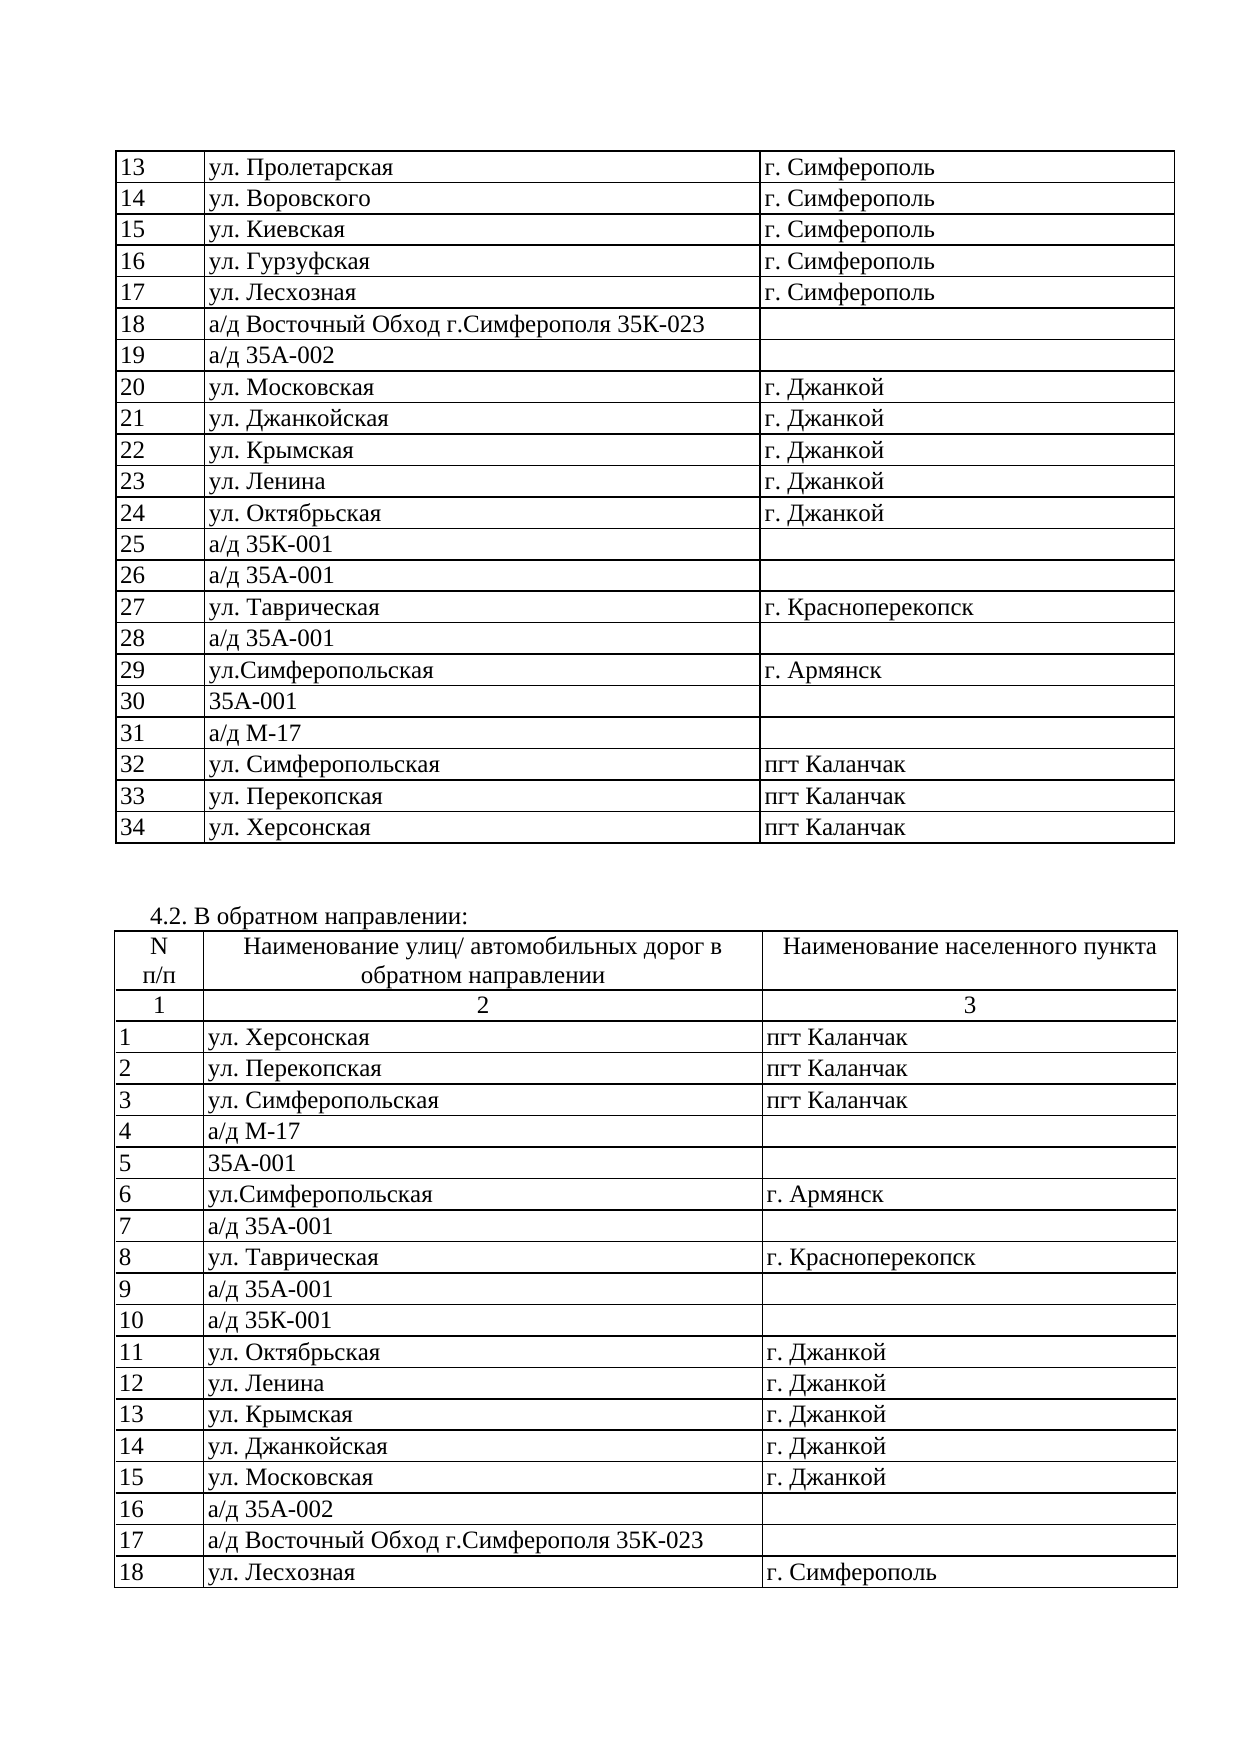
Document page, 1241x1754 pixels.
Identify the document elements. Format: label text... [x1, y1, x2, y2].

table_cell 14 [115, 1430, 203, 1461]
table_cell 18 [117, 309, 204, 339]
table_cell ул. Ленина [205, 466, 759, 496]
table_cell 5 [115, 1147, 203, 1178]
table_cell ул. Джанкойская [204, 1431, 762, 1461]
table_cell а/д 35А-001 [205, 623, 759, 653]
table_cell [761, 561, 1174, 590]
table_cell 3 [763, 989, 1177, 1020]
table_cell а/д Восточный Обход г.Симферополя 35К-023 [205, 309, 759, 339]
table_cell г. Красноперекопск [761, 592, 1174, 622]
table_cell ул. Пролетарская [205, 152, 759, 181]
table_cell 12 [115, 1368, 203, 1398]
table_header Наименование улиц/ автомобильных дорог в обратном направлении [204, 932, 762, 989]
table_cell [763, 1492, 1177, 1524]
table_cell [763, 1146, 1177, 1178]
table_cell 31 [117, 718, 204, 748]
table_cell г. Джанкой [763, 1461, 1177, 1492]
table_cell г. Симферополь [761, 152, 1174, 181]
table_cell [761, 686, 1174, 716]
table_cell г. Симферополь [763, 1555, 1177, 1587]
table_cell 27 [117, 592, 204, 622]
table_cell 35А-001 [204, 1148, 762, 1178]
table_cell ул. Лесхозная [204, 1557, 762, 1587]
table_cell 21 [117, 403, 204, 433]
table_cell ул.Симферопольская [205, 655, 759, 685]
table_cell г. Джанкой [763, 1366, 1177, 1398]
table_cell 2 [115, 1053, 203, 1083]
table_cell [761, 623, 1174, 653]
table_cell пгт Каланчак [761, 812, 1174, 842]
table_cell [763, 1272, 1177, 1303]
table_cell 3 [115, 1084, 203, 1115]
table_cell 15 [117, 215, 204, 244]
table_cell а/д 35А-002 [205, 340, 759, 370]
table_cell а/д М-17 [204, 1116, 762, 1146]
table_cell 10 [115, 1305, 203, 1335]
table_cell ул. Херсонская [205, 812, 759, 842]
table_cell ул. Симферопольская [204, 1085, 762, 1115]
table_cell ул. Киевская [205, 215, 759, 244]
table_cell 26 [117, 561, 204, 590]
table_cell г. Симферополь [761, 215, 1174, 244]
table_cell [761, 309, 1174, 339]
table_cell [763, 1209, 1177, 1241]
table_cell 1 [115, 990, 203, 1020]
table_cell г. Симферополь [761, 277, 1174, 307]
table_cell 29 [117, 655, 204, 685]
table_cell а/д 35А-001 [205, 561, 759, 590]
table_cell ул. Таврическая [204, 1242, 762, 1272]
table_cell пгт Каланчак [763, 1020, 1177, 1052]
table_cell 1 [115, 1021, 203, 1052]
table_cell 22 [117, 435, 204, 464]
table_cell а/д М-17 [205, 718, 759, 748]
table_cell ул.Симферопольская [204, 1179, 762, 1209]
text 4.2. В обратном направлении: [150, 901, 1090, 930]
table_cell [761, 718, 1174, 748]
table_cell ул. Крымская [204, 1400, 762, 1429]
table_cell ул. Гурзуфская [205, 246, 759, 276]
table_cell г. Джанкой [761, 403, 1174, 433]
table_cell г. Джанкой [761, 466, 1174, 496]
table_cell 30 [117, 686, 204, 716]
table_cell ул. Ленина [204, 1368, 762, 1398]
table_cell 15 [115, 1462, 203, 1492]
table_cell ул. Херсонская [204, 1022, 762, 1052]
table_cell г. Симферополь [761, 183, 1174, 213]
table_header Наименование населенного пункта [763, 932, 1177, 989]
table_cell ул. Перекопская [205, 781, 759, 811]
table_cell ул. Джанкойская [205, 403, 759, 433]
table_cell а/д 35А-002 [204, 1494, 762, 1524]
table_cell 4 [115, 1116, 203, 1146]
table_cell г. Джанкой [763, 1335, 1177, 1366]
table_cell ул. Октябрьская [204, 1337, 762, 1366]
table_cell г. Красноперекопск [763, 1241, 1177, 1272]
table_cell ул. Симферопольская [205, 749, 759, 779]
table_cell г. Джанкой [763, 1398, 1177, 1429]
table_cell пгт Каланчак [761, 781, 1174, 811]
table_cell а/д 35К-001 [205, 529, 759, 559]
table_cell ул. Воровского [205, 183, 759, 213]
table_cell 25 [117, 529, 204, 559]
table_cell ул. Крымская [205, 435, 759, 464]
table_cell [763, 1524, 1177, 1555]
table_cell г. Армянск [763, 1178, 1177, 1209]
table_cell 19 [117, 340, 204, 370]
table_cell ул. Московская [205, 372, 759, 402]
table_cell 14 [117, 183, 204, 213]
table_cell а/д 35А-001 [204, 1274, 762, 1303]
table_cell ул. Московская [204, 1462, 762, 1492]
table_cell 16 [115, 1493, 203, 1524]
table_cell 6 [115, 1179, 203, 1209]
table_cell ул. Перекопская [204, 1053, 762, 1083]
table_cell 8 [115, 1242, 203, 1272]
table_cell ул. Октябрьская [205, 498, 759, 527]
table_cell ул. Таврическая [205, 592, 759, 622]
table_cell 24 [117, 498, 204, 527]
table_cell г. Армянск [761, 655, 1174, 685]
table_cell 11 [115, 1336, 203, 1366]
table_cell а/д Восточный Обход г.Симферополя 35К-023 [204, 1525, 762, 1555]
table_cell [761, 529, 1174, 559]
table_cell а/д 35А-001 [204, 1211, 762, 1241]
table_cell 16 [117, 246, 204, 276]
table_cell [761, 340, 1174, 370]
table_cell 13 [115, 1399, 203, 1429]
table_header N п/п [115, 932, 203, 989]
table_cell 18 [115, 1556, 203, 1587]
table_cell 32 [117, 749, 204, 779]
table_cell пгт Каланчак [763, 1083, 1177, 1115]
table_cell пгт Каланчак [763, 1052, 1177, 1083]
table_cell ул. Лесхозная [205, 277, 759, 307]
table_cell 34 [117, 812, 204, 842]
table_cell 20 [117, 372, 204, 402]
table_cell 28 [117, 623, 204, 653]
table_cell г. Симферополь [761, 246, 1174, 276]
table_cell 17 [115, 1525, 203, 1555]
table_cell г. Джанкой [761, 498, 1174, 527]
table_cell [763, 1304, 1177, 1335]
table_cell 2 [204, 991, 762, 1020]
table_cell пгт Каланчак [761, 749, 1174, 779]
table_cell г. Джанкой [761, 435, 1174, 464]
table_cell 23 [117, 466, 204, 496]
table_cell г. Джанкой [763, 1429, 1177, 1461]
table_cell 9 [115, 1273, 203, 1303]
table_cell 35А-001 [205, 686, 759, 716]
table_cell а/д 35К-001 [204, 1305, 762, 1335]
table_cell 7 [115, 1210, 203, 1241]
table_cell 33 [117, 781, 204, 811]
table_cell 13 [117, 152, 204, 181]
table_cell 17 [117, 277, 204, 307]
table_cell [763, 1115, 1177, 1146]
table_cell г. Джанкой [761, 372, 1174, 402]
